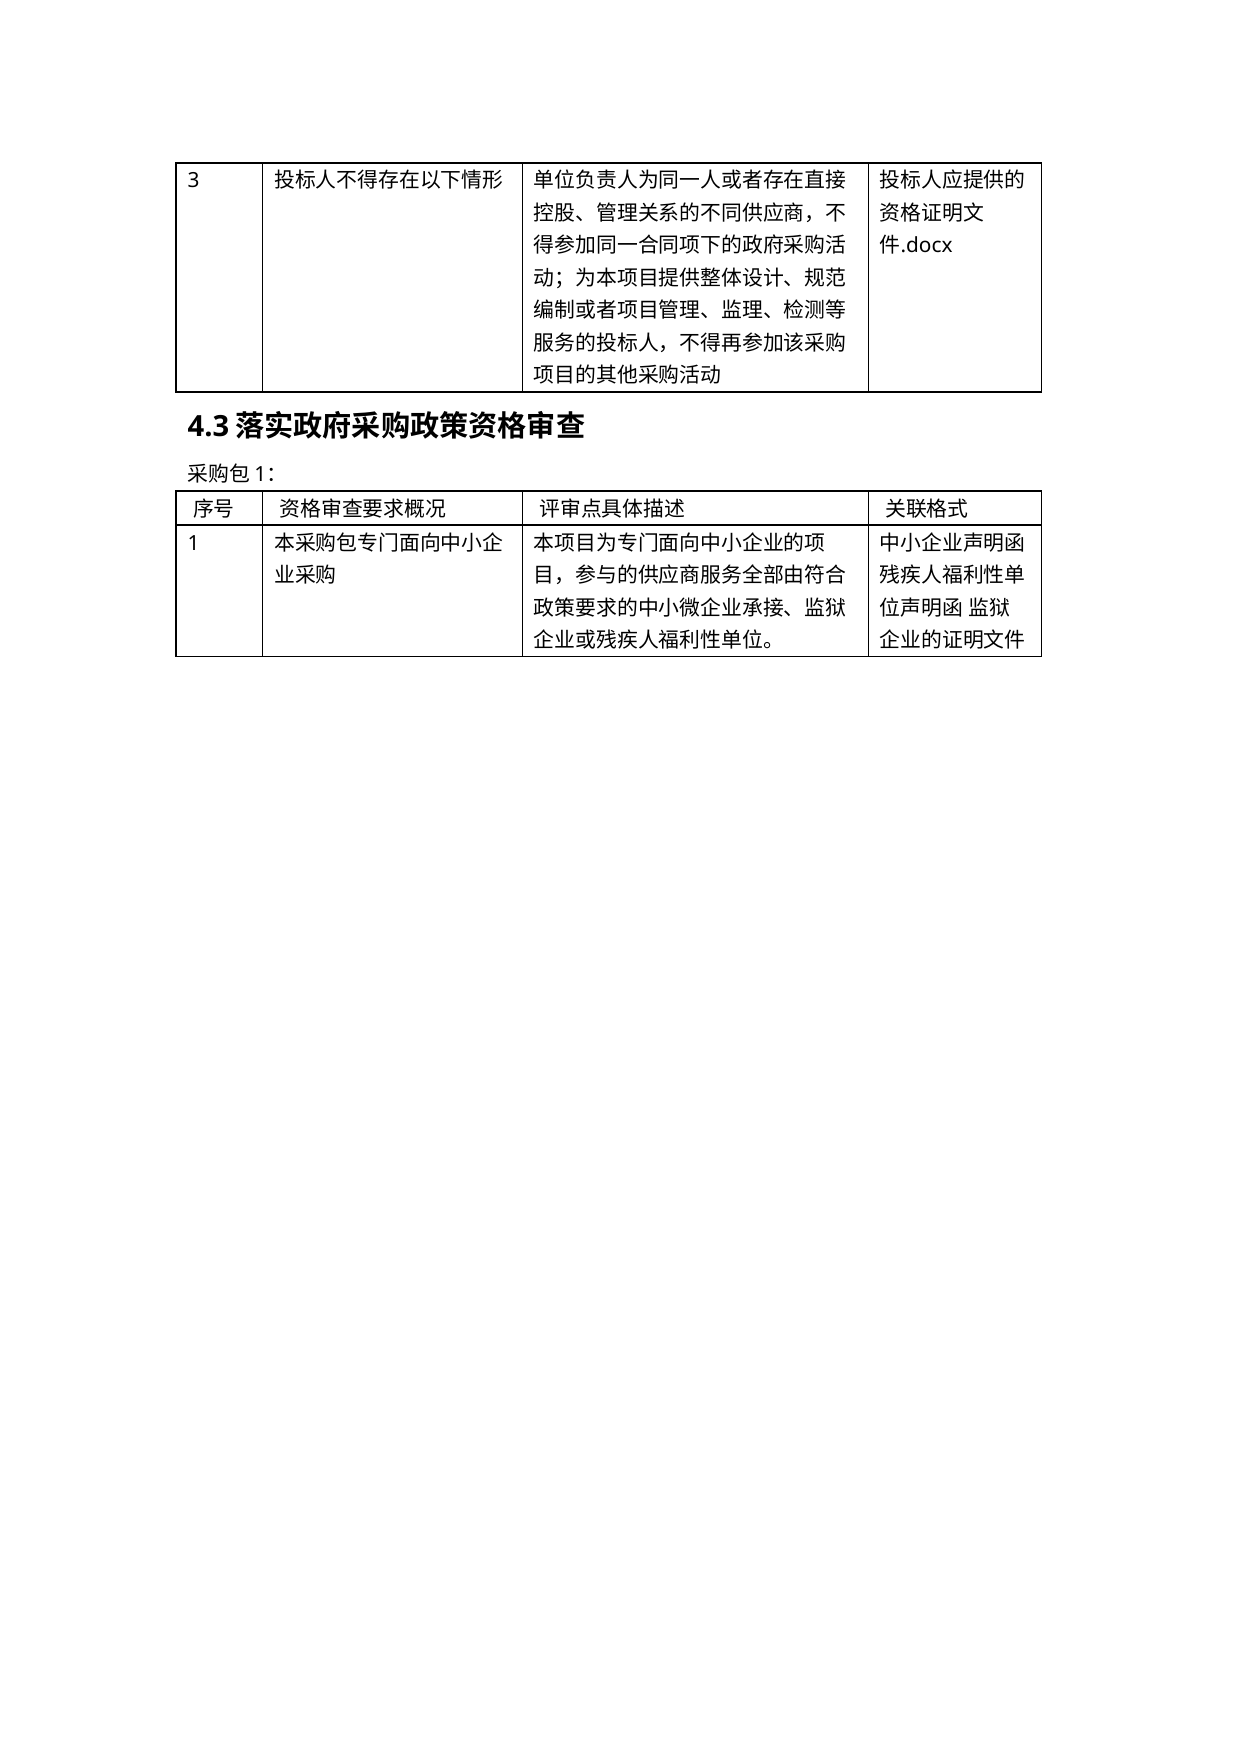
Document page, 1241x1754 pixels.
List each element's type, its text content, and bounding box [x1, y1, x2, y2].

table_cell 中小企业声明函 残疾人福利性单位声明函 监狱企业的证明文件 [869, 526, 1041, 656]
table_cell 单位负责人为同一人或者存在直接控股、管理关系的不同供应商，不得参加同一合同项下的政府采购活动；为本项目提供整体设计、规范编制或者项目管理、监理、检测等服务的投标人，不得再参加该采购项目的其他采购活动 [523, 164, 868, 391]
table_cell 3 [177, 164, 262, 391]
table_cell 投标人应提供的资格证明文件.docx [869, 164, 1041, 391]
table_cell 本采购包专门面向中小企业采购 [263, 526, 522, 656]
table_cell 本项目为专门面向中小企业的项目，参与的供应商服务全部由符合政策要求的中小微企业承接、监狱企业或残疾人福利性单位。 [523, 526, 868, 656]
table_cell 1 [177, 526, 262, 656]
table_header 序号 [177, 492, 262, 524]
text 采购包1： [187, 458, 1053, 490]
table_header 评审点具体描述 [523, 492, 868, 524]
table_header 关联格式 [869, 492, 1041, 524]
table_cell 投标人不得存在以下情形 [263, 164, 522, 391]
text 4.3落实政府采购政策资格审查 [187, 393, 1053, 458]
table_header 资格审查要求概况 [263, 492, 522, 524]
